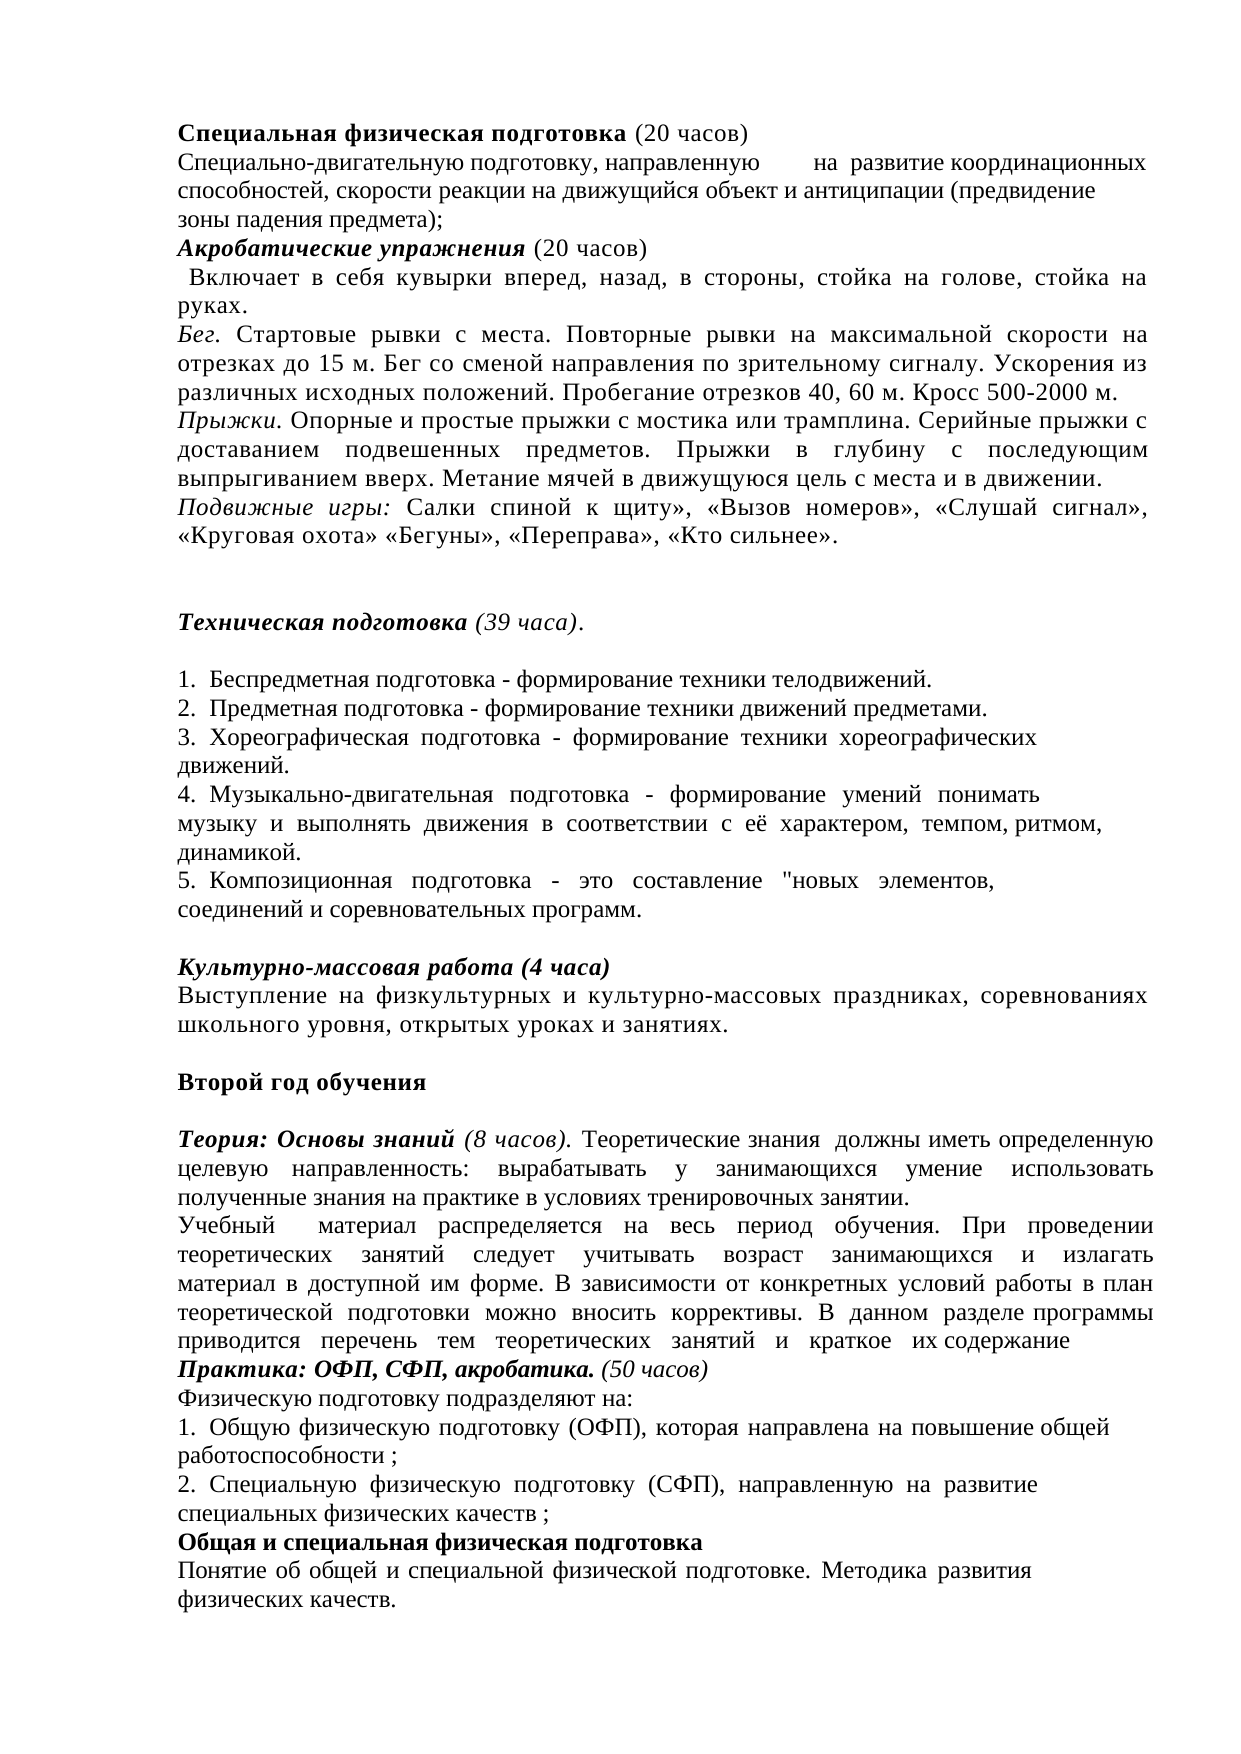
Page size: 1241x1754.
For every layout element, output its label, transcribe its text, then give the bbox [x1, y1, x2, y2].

text Общая и специальная физическая подготовка [177, 1527, 1154, 1556]
text Учебный материал распределяется на весь период обучения. При проведении теоретических занятий следует учитывать возраст занимающихся и излагать материал в доступной им форме. В зависимости от конкретных условий работы в план теоретической подготовки можно вносить коррективы. В данном разделе программы приводится перечень тем теоретических занятий и краткое их содержание [177, 1211, 1154, 1354]
text Специальная физическая подготовка (20 часов) [177, 118, 1149, 147]
text Практика: ОФП, СФП, акробатика. (50 часов) [177, 1354, 1154, 1383]
text 4. Музыкально-двигательная подготовка - формирование умений понимать музыку и выполнять движения в соответствии с её характером, темпом, ритмом, динамикой. [177, 779, 1125, 866]
text 1. Общую физическую подготовку (ОФП), которая направлена на повышение общей работоспособности ; [177, 1412, 1154, 1469]
text Культурно-массовая работа (4 часа) [177, 952, 1149, 981]
text 2. Предметная подготовка - формирование техники движений предметами. [177, 693, 1154, 722]
text Физическую подготовку подразделяют на: [177, 1383, 1154, 1412]
text соединений и соревновательных программ. [177, 894, 1125, 923]
text Второй год обучения [177, 1067, 1152, 1096]
text Выступление на физкультурных и культурно-массовых праздниках, соревнованиях школьного уровня, открытых уроках и занятиях. [177, 981, 1149, 1038]
text Понятие об общей и специальной физической подготовке. Методика развития физических качеств. [177, 1556, 1154, 1613]
text 1. Беспредметная подготовка - формирование техники телодвижений. [177, 664, 1154, 693]
text Специально-двигательную подготовку, направленную на развитие координационных способностей, скорости реакции на движущийся объект и антиципации (предвидение зоны падения предмета); [177, 147, 1153, 233]
text Теория: Основы знаний (8 часов). Теоретические знания должны иметь определенную целевую направленность: вырабатывать у занимающихся умение использовать полученные знания на практике в условиях тренировочных занятии. [177, 1124, 1153, 1211]
text 3. Хореографическая подготовка - формирование техники хореографических движений. [177, 722, 1125, 779]
text Подвижные игры: Салки спиной к щиту», «Вызов номеров», «Слушай сигнал», «Круговая охота» «Бегуны», «Переправа», «Кто сильнее». [177, 492, 1149, 549]
text 2. Специальную физическую подготовку (СФП), направленную на развитие специальных физических качеств ; [177, 1469, 1154, 1527]
text Техническая подготовка (39 часа). [177, 607, 1149, 636]
text 5. Композиционная подготовка - это составление "новых элементов, [177, 866, 1125, 894]
text Акробатические упражнения (20 часов) [177, 233, 1149, 262]
text Включает в себя кувырки вперед, назад, в стороны, стойка на голове, стойка на руках. [177, 262, 1149, 319]
